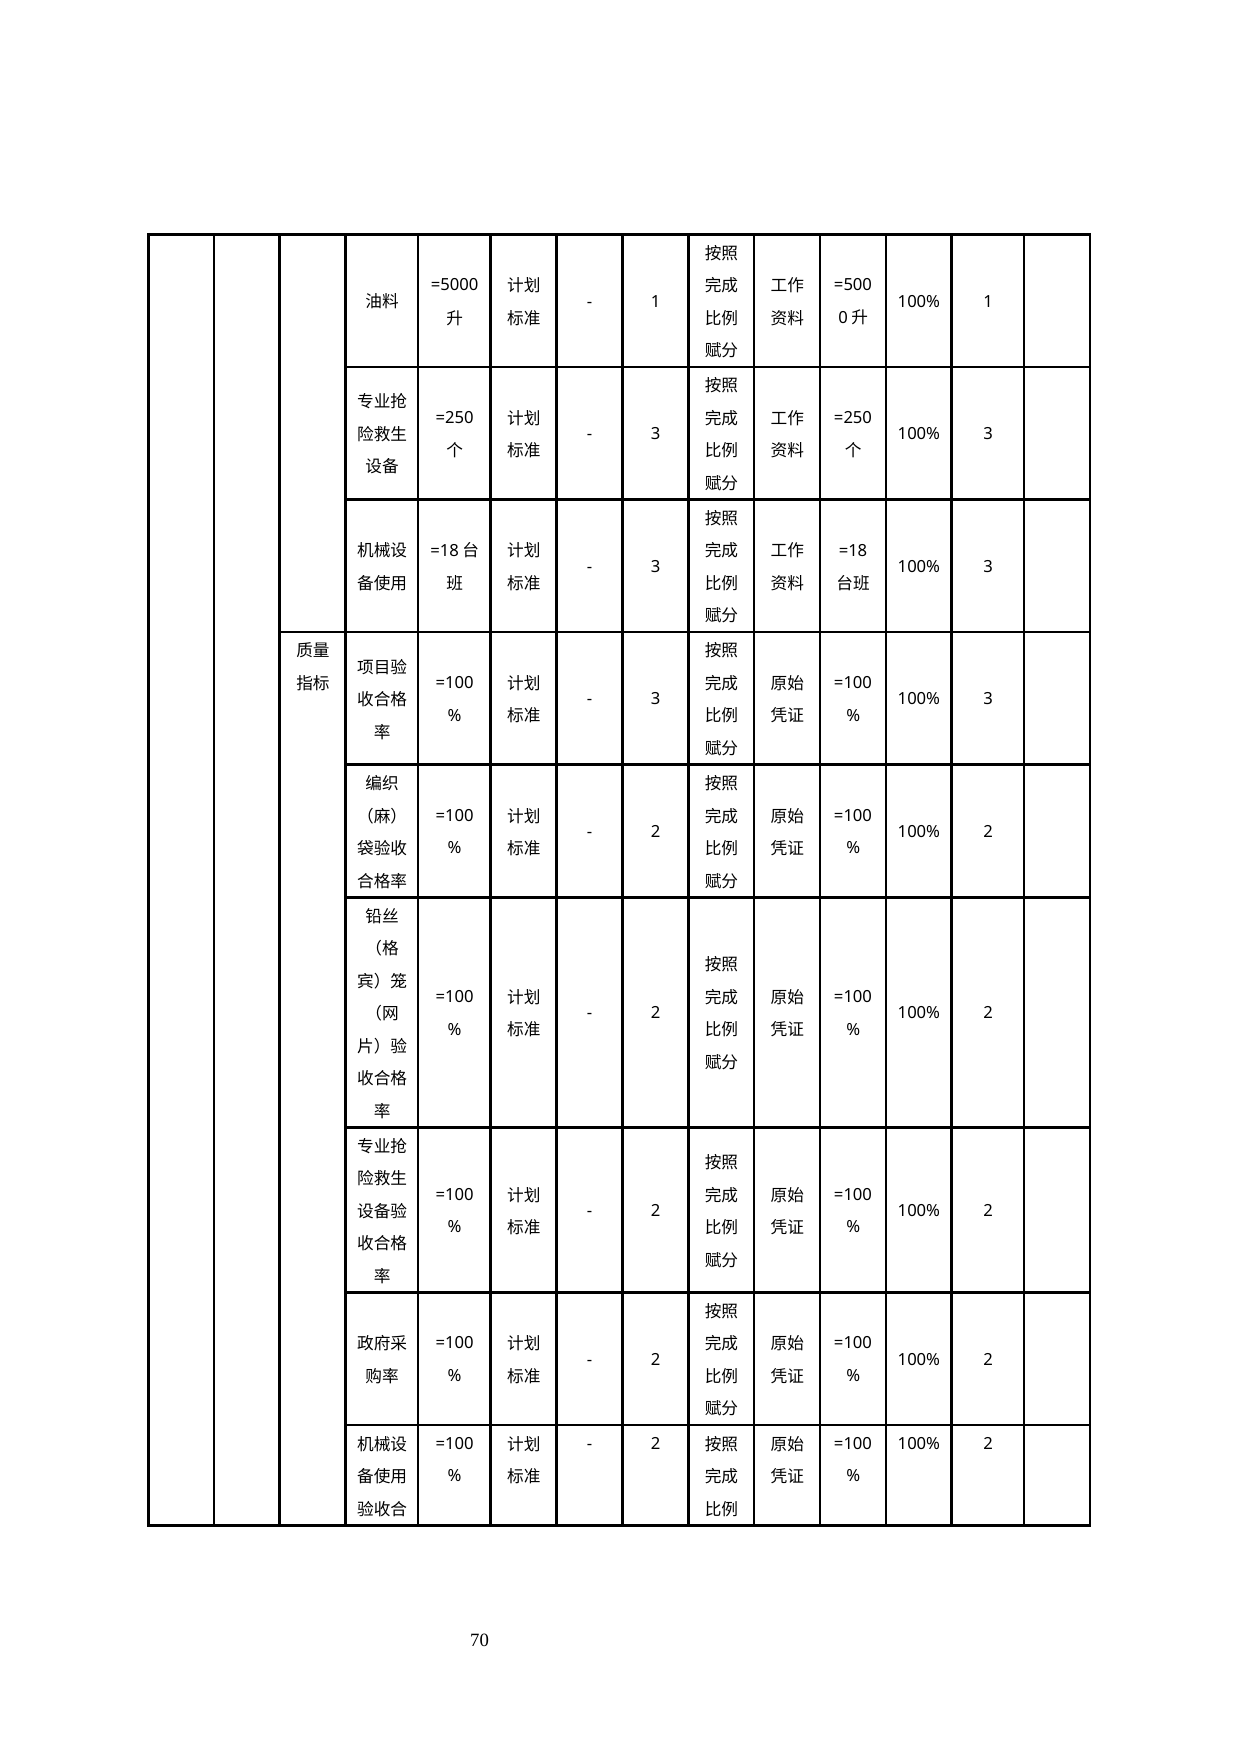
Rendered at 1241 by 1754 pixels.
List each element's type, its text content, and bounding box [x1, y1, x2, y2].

table_cell 计划标准 [492, 1129, 555, 1291]
table_cell 原始凭证 [755, 766, 819, 896]
table_cell 油料 [347, 236, 417, 366]
table_cell =18台班 [821, 501, 885, 631]
table_cell 2 [624, 899, 687, 1126]
table_cell =100% [419, 1294, 489, 1424]
table_cell 1 [953, 236, 1023, 366]
table_cell 3 [953, 501, 1023, 631]
table_cell 原始凭证 [755, 633, 819, 763]
table_cell 3 [624, 501, 687, 631]
table_cell =100% [419, 1426, 489, 1524]
table_cell =100% [419, 899, 489, 1126]
table_cell 原始凭证 [755, 1129, 819, 1291]
table_cell 100% [887, 236, 950, 366]
table_cell =100% [821, 1294, 885, 1424]
table_cell [1025, 501, 1089, 631]
table_cell 100% [887, 899, 950, 1126]
table_cell 2 [624, 766, 687, 896]
table_cell 100% [887, 368, 950, 498]
table_cell 计划标准 [492, 633, 555, 763]
table_cell =250个 [821, 368, 885, 498]
table_cell - [558, 1129, 621, 1291]
table_cell 按照完成比例赋分 [690, 1426, 753, 1524]
table_cell 100% [887, 1129, 950, 1291]
table_cell 编织（麻）袋验收合格率 [347, 766, 417, 896]
table_cell 原始凭证 [755, 899, 819, 1126]
table_cell 2 [953, 1294, 1023, 1424]
table_cell 2 [624, 1294, 687, 1424]
table_cell 100% [887, 1294, 950, 1424]
table_cell 1 [624, 236, 687, 366]
table_cell =100% [821, 766, 885, 896]
table_cell 计划标准 [492, 236, 555, 366]
table_cell 铅丝（格宾）笼（网片）验收合格率 [347, 899, 417, 1126]
table_cell 2 [624, 1426, 687, 1524]
table_cell 机械设备使用 [347, 501, 417, 631]
table_cell 项目验收合格率 [347, 633, 417, 763]
table_cell [1025, 1426, 1089, 1524]
table_cell - [558, 1426, 621, 1524]
table_cell 工作资料 [755, 368, 819, 498]
table_cell 计划标准 [492, 1426, 555, 1524]
table_cell [1025, 633, 1089, 763]
table_cell [1025, 236, 1089, 366]
table_cell - [558, 501, 621, 631]
table_cell 按照完成比例赋分 [690, 368, 753, 498]
table_cell 3 [624, 633, 687, 763]
table_cell 专业抢险救生设备 [347, 368, 417, 498]
table_cell =100% [419, 1129, 489, 1291]
table_cell - [558, 633, 621, 763]
table_cell - [558, 899, 621, 1126]
table_cell 按照完成比例赋分 [690, 501, 753, 631]
table_cell 按照完成比例赋分 [690, 1129, 753, 1291]
table_cell 计划标准 [492, 1294, 555, 1424]
table_cell [1025, 899, 1089, 1126]
table_cell 质量指标 [281, 633, 344, 1524]
table_cell 3 [953, 633, 1023, 763]
table_cell =100% [419, 633, 489, 763]
table_cell =5000升 [419, 236, 489, 366]
table_cell 工作资料 [755, 236, 819, 366]
table_cell 3 [624, 368, 687, 498]
table_cell 2 [953, 899, 1023, 1126]
table_cell 计划标准 [492, 766, 555, 896]
table_cell 2 [953, 766, 1023, 896]
table_cell 2 [624, 1129, 687, 1291]
table_cell =18台班 [419, 501, 489, 631]
table_cell [1025, 1294, 1089, 1424]
table_cell 原始凭证 [755, 1294, 819, 1424]
table_cell 工作资料 [755, 501, 819, 631]
table_cell =100% [821, 899, 885, 1126]
table_cell 100% [887, 633, 950, 763]
table_cell [1025, 1129, 1089, 1291]
table_cell [1025, 766, 1089, 896]
table_cell 按照完成比例赋分 [690, 236, 753, 366]
table_cell 计划标准 [492, 899, 555, 1126]
table_cell 100% [887, 1426, 950, 1524]
table_cell 专业抢险救生设备验收合格率 [347, 1129, 417, 1291]
table_cell =250个 [419, 368, 489, 498]
table_cell =100% [821, 633, 885, 763]
table_cell 3 [953, 368, 1023, 498]
table_cell - [558, 368, 621, 498]
table_cell =100% [821, 1426, 885, 1524]
table_cell 政府采购率 [347, 1294, 417, 1424]
table_cell 按照完成比例赋分 [690, 899, 753, 1126]
table_cell - [558, 1294, 621, 1424]
table_cell 100% [887, 766, 950, 896]
table_cell 2 [953, 1129, 1023, 1291]
table_cell 2 [953, 1426, 1023, 1524]
table_cell [1025, 368, 1089, 498]
table_cell - [558, 236, 621, 366]
table_cell 机械设备使用验收合格率 [347, 1426, 417, 1524]
table_cell =100% [821, 1129, 885, 1291]
table_cell 100% [887, 501, 950, 631]
table_cell 原始凭证 [755, 1426, 819, 1524]
table_cell - [558, 766, 621, 896]
table_cell 按照完成比例赋分 [690, 1294, 753, 1424]
table_cell 按照完成比例赋分 [690, 766, 753, 896]
table_cell 计划标准 [492, 501, 555, 631]
table_cell 计划标准 [492, 368, 555, 498]
table_cell =5000升 [821, 236, 885, 366]
table_cell =100% [419, 766, 489, 896]
table_cell 按照完成比例赋分 [690, 633, 753, 763]
